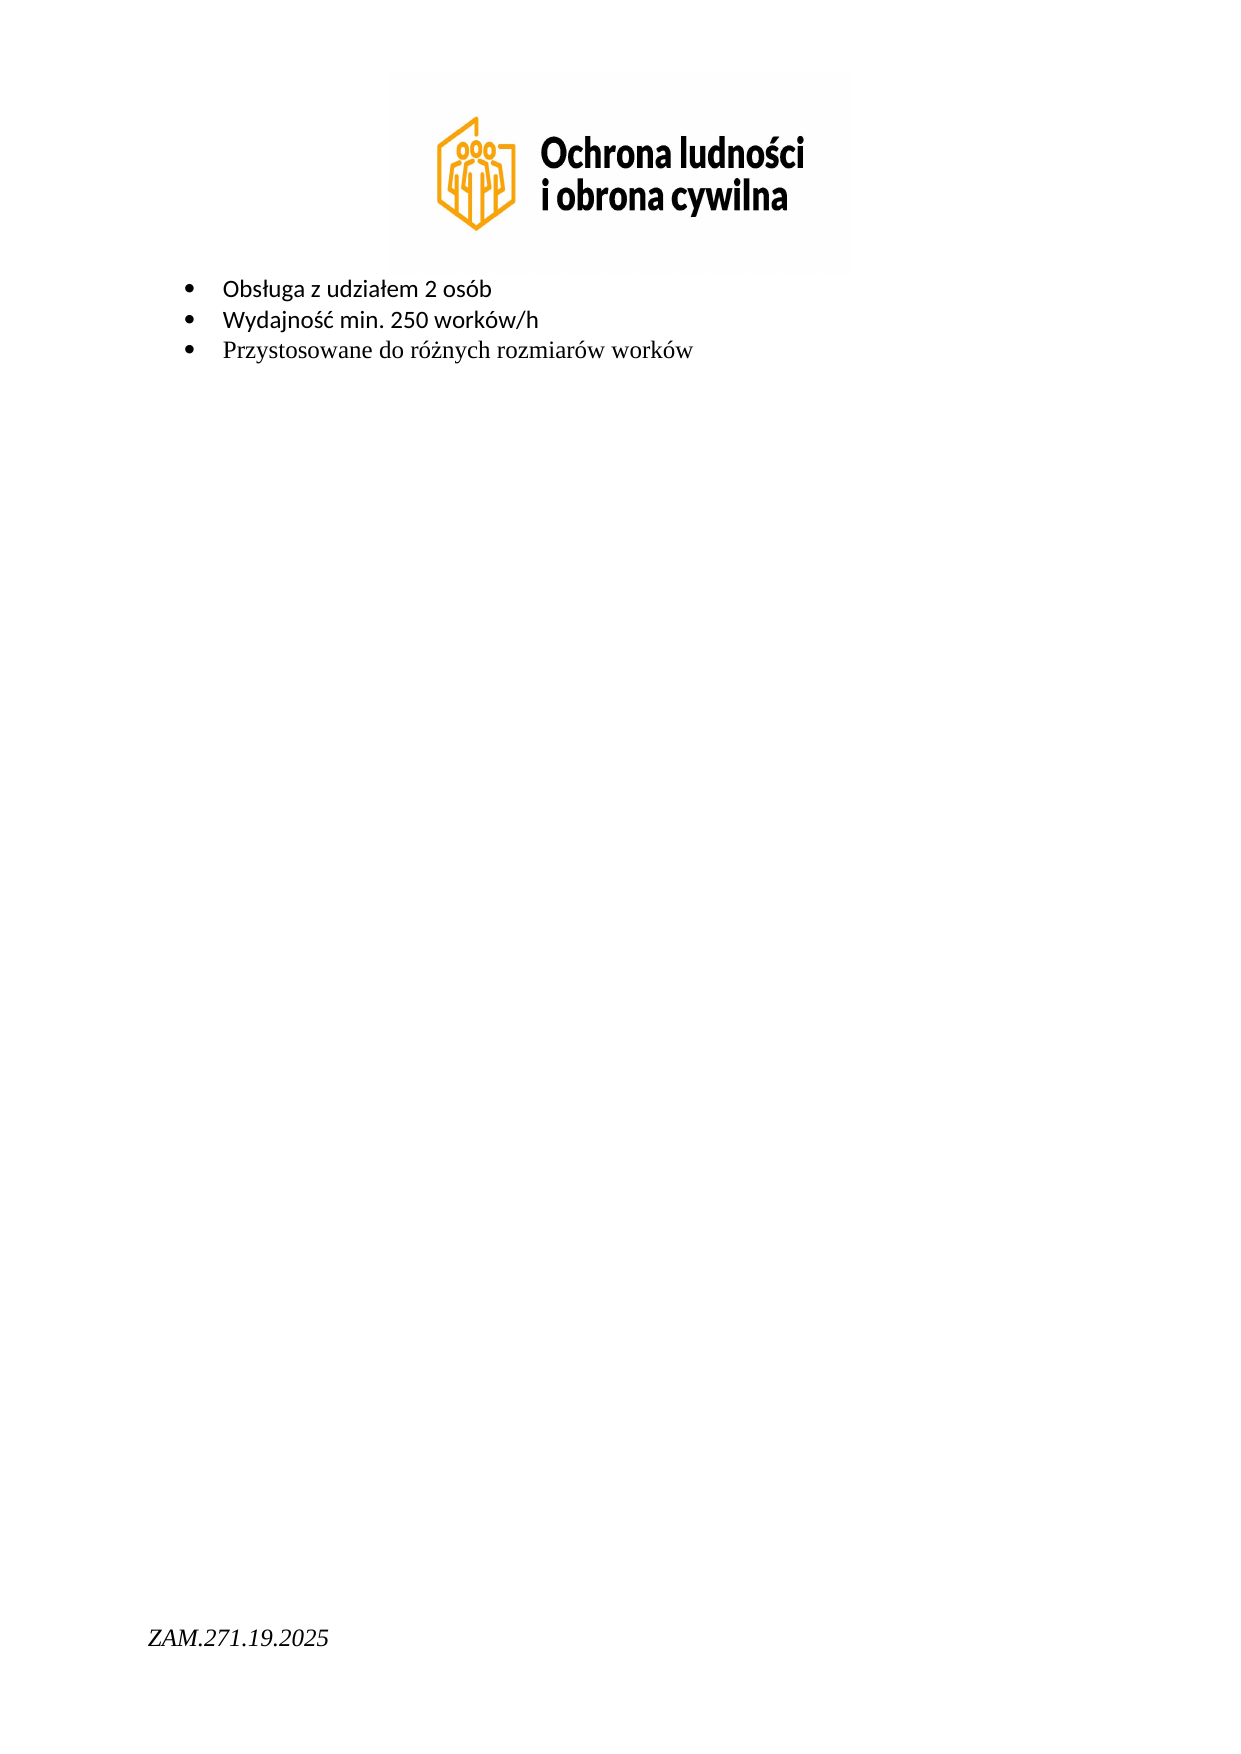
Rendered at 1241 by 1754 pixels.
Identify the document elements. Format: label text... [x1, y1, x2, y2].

list Obsługa z udziałem 2 osób [185, 274, 1093, 304]
list Wydajność min. 250 worków/h [185, 304, 1093, 335]
picture [387, 73, 853, 274]
list Przystosowane do różnych rozmiarów worków [185, 335, 1093, 363]
